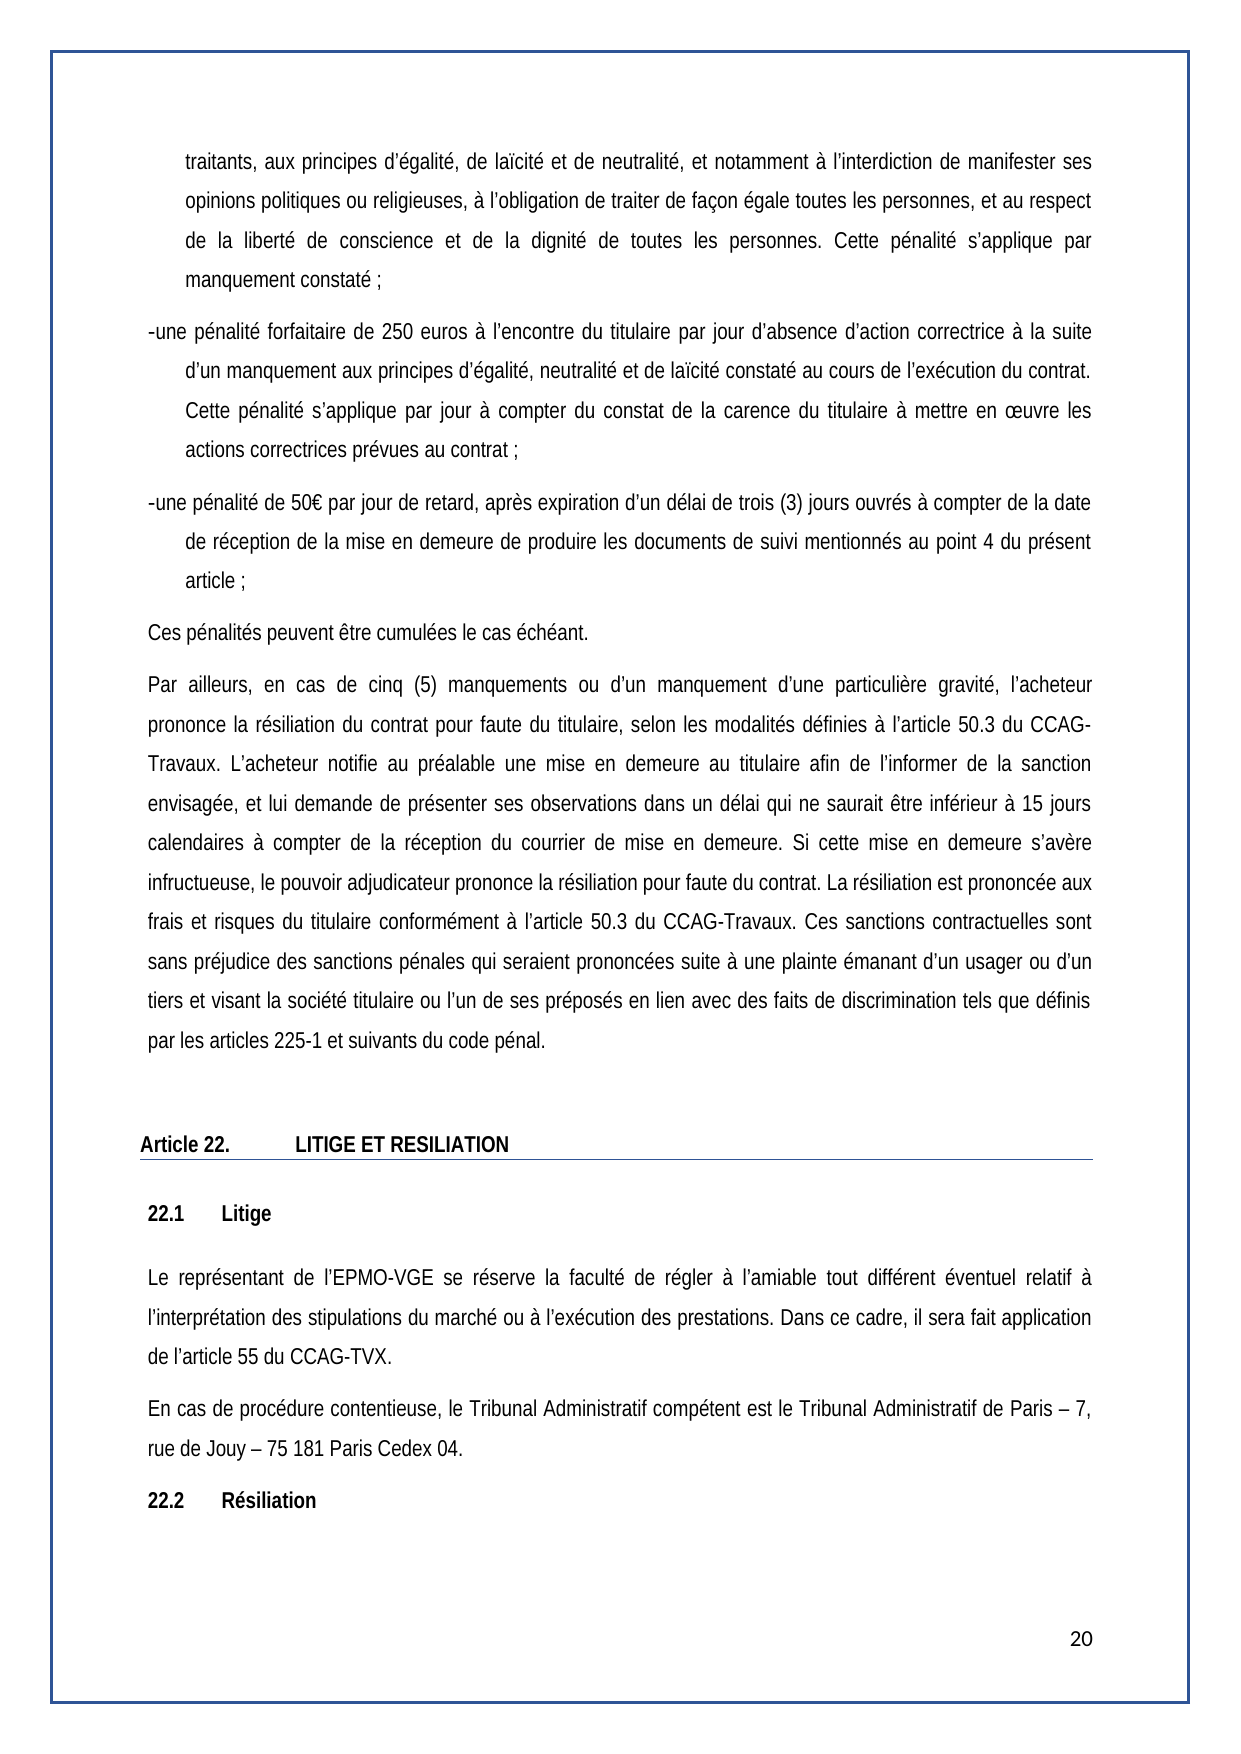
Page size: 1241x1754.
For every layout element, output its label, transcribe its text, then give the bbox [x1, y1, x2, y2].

list Résiliation [148, 1487, 1093, 1513]
text Le représentant de l’EPMO-VGE se réserve la faculté de régler à l’amiable tout différent éventuel relatif à l’interprétation des stipulations du marché ou à l’exécution des prestations. Dans ce cadre, il sera fait application de l’article 55 du CCAG-TVX. [148, 1264, 1093, 1369]
text En cas de procédure contentieuse, le Tribunal Administratif compétent est le Tribunal Administratif de Paris – 7, rue de Jouy – 75 181 Paris Cedex 04. [148, 1395, 1093, 1461]
list LITIGE ET RESILIATION [140, 1131, 1093, 1159]
list Litige [148, 1200, 1093, 1226]
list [148, 148, 1093, 292]
text Ces pénalités peuvent être cumulées le cas échéant. [148, 619, 1093, 646]
list une pénalité de 50€ par jour de retard, après expiration d’un délai de trois (3) jours ouvrés à compter de la date de réception de la mise en demeure de produire les documents de suivi mentionnés au point 4 du présent article ; [148, 488, 1093, 594]
list une pénalité forfaitaire de 250 euros à l’encontre du titulaire par jour d’absence d’action correctrice à la suite d’un manquement aux principes d’égalité, neutralité et de laïcité constaté au cours de l’exécution du contrat. Cette pénalité s’applique par jour à compter du constat de la carence du titulaire à mettre en œuvre les actions correctrices prévues au contrat ; [148, 318, 1093, 463]
text Par ailleurs, en cas de cinq (5) manquements ou d’un manquement d’une particulière gravité, l’acheteur prononce la résiliation du contrat pour faute du titulaire, selon les modalités définies à l’article 50.3 du CCAG-Travaux. L’acheteur notifie au préalable une mise en demeure au titulaire afin de l’informer de la sanction envisagée, et lui demande de présenter ses observations dans un délai qui ne saurait être inférieur à 15 jours calendaires à compter de la réception du courrier de mise en demeure. Si cette mise en demeure s’avère infructueuse, le pouvoir adjudicateur prononce la résiliation pour faute du contrat. La résiliation est prononcée aux frais et risques du titulaire conformément à l’article 50.3 du CCAG-Travaux. Ces sanctions contractuelles sont sans préjudice des sanctions pénales qui seraient prononcées suite à une plainte émanant d’un usager ou d’un tiers et visant la société titulaire ou l’un de ses préposés en lien avec des faits de discrimination tels que définis par les articles 225-1 et suivants du code pénal. [148, 671, 1093, 1053]
